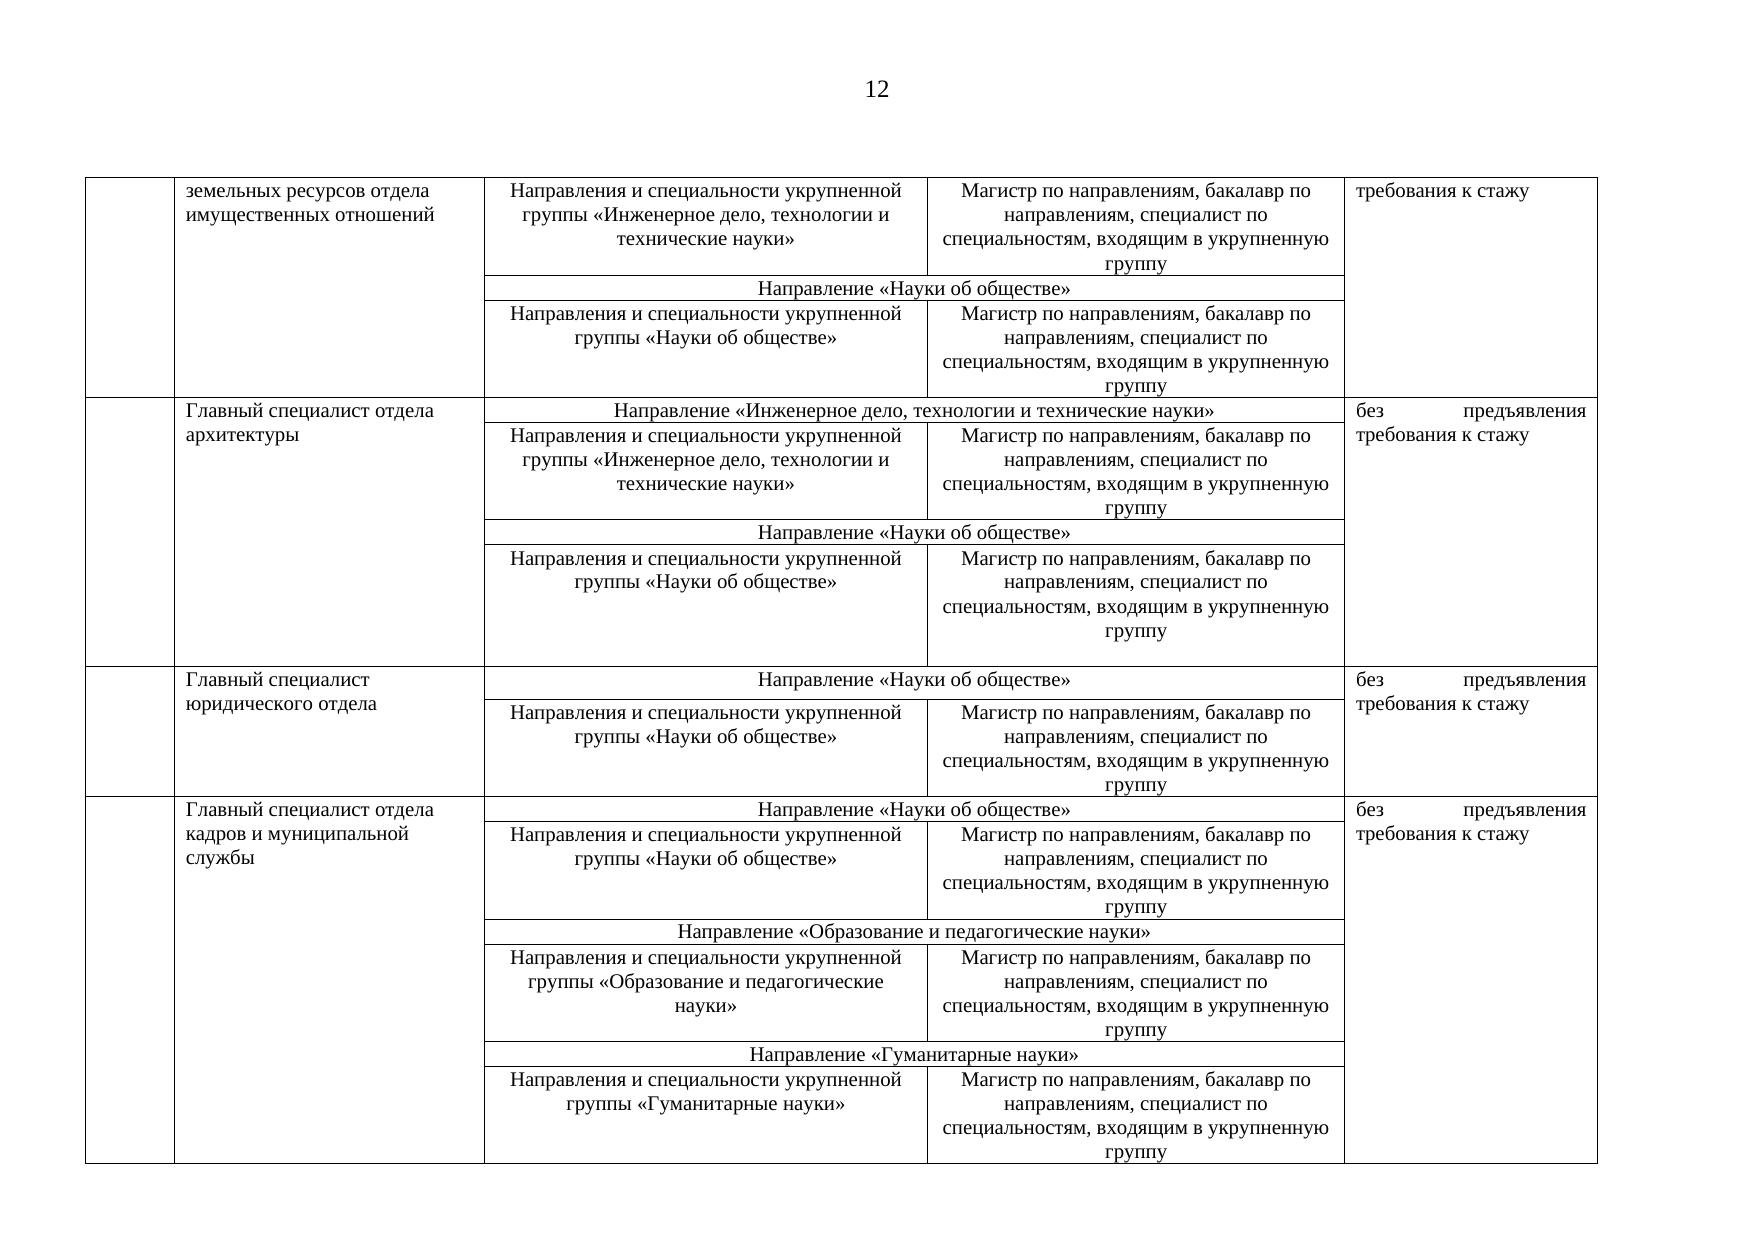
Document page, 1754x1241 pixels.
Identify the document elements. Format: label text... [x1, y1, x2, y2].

table_cell Главный специалист отдела архитектуры [175, 398, 484, 666]
table_cell Главный специалист отдела кадров и муниципальной службы [175, 797, 484, 1163]
table_cell Направления и специальности укрупненной группы «Образование и педагогические науки» [485, 945, 927, 1041]
table_cell Направления и специальности укрупненной группы «Науки об обществе» [485, 301, 927, 397]
table_cell Направления и специальности укрупненной группы «Науки об обществе» [485, 822, 927, 918]
table_cell Направление «Науки об обществе» [485, 276, 1344, 299]
table_cell [86, 797, 174, 1163]
table_cell Направления и специальности укрупненной группы «Гуманитарные науки» [485, 1067, 927, 1163]
table_cell Направление «Науки об обществе» [485, 520, 1344, 544]
table_cell Магистр по направлениям, бакалавр по направлениям, специалист по специальностям, входящим в укрупненную группу [928, 423, 1344, 519]
table_cell Направление «Инженерное дело, технологии и технические науки» [485, 398, 1344, 422]
table_cell Направление «Образование и педагогические науки» [485, 920, 1344, 943]
table_cell без предъявления требования к стажу [1345, 667, 1597, 796]
table_cell Направление «Науки об обществе» [485, 797, 1344, 821]
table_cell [175, 178, 484, 397]
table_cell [928, 178, 1344, 274]
table_cell Главный специалист юридического отдела [175, 667, 484, 796]
table_cell Направления и специальности укрупненной группы «Инженерное дело, технологии и технические науки» [485, 423, 927, 519]
table_cell Магистр по направлениям, бакалавр по направлениям, специалист по специальностям, входящим в укрупненную группу [928, 945, 1344, 1041]
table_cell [928, 1067, 1344, 1163]
table_cell [86, 398, 174, 666]
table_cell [1345, 178, 1597, 397]
table_cell Магистр по направлениям, бакалавр по направлениям, специалист по специальностям, входящим в укрупненную группу [928, 700, 1344, 796]
table_cell Направление «Гуманитарные науки» [485, 1042, 1344, 1066]
table_cell Магистр по направлениям, бакалавр по направлениям, специалист по специальностям, входящим в укрупненную группу [928, 822, 1344, 918]
table_cell Направление «Науки об обществе» [485, 667, 1344, 699]
table_cell Направления и специальности укрупненной группы «Инженерное дело, технологии и технические науки» [485, 178, 927, 274]
table_cell Магистр по направлениям, бакалавр по направлениям, специалист по специальностям, входящим в укрупненную группу [928, 301, 1344, 397]
table_cell Магистр по направлениям, бакалавр по направлениям, специалист по специальностям, входящим в укрупненную группу [928, 545, 1344, 666]
table_cell Направления и специальности укрупненной группы «Науки об обществе» [485, 700, 927, 796]
table_cell Направления и специальности укрупненной группы «Науки об обществе» [485, 545, 927, 666]
table_cell без предъявления требования к стажу [1345, 398, 1597, 666]
table_cell [86, 667, 174, 796]
table_cell [86, 178, 174, 397]
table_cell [1345, 797, 1597, 1163]
